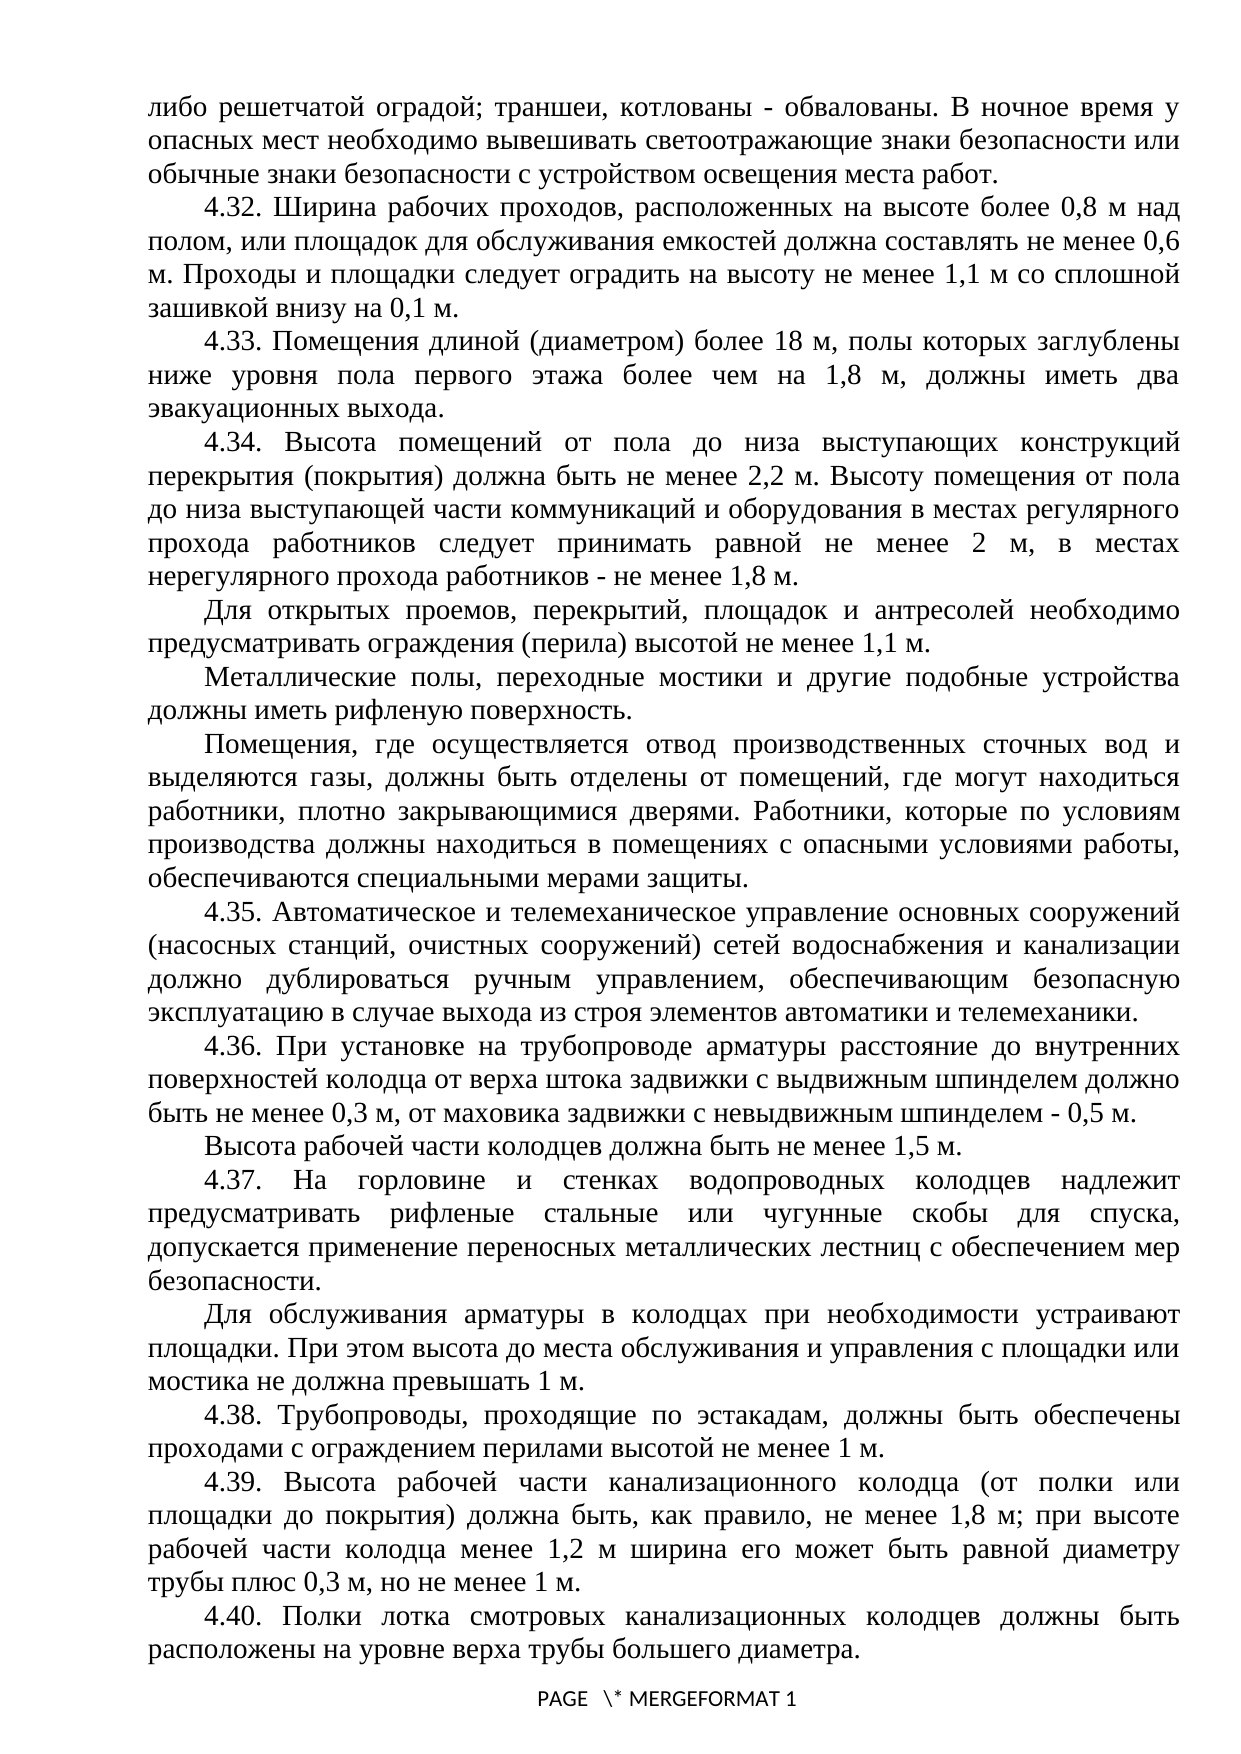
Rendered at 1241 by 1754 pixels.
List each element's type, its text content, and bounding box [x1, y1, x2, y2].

text Высота рабочей части колодцев должна быть не менее 1,5 м. [148, 1128, 1181, 1162]
text 4.37. На горловине и стенках водопроводных колодцев надлежит предусматривать рифленые стальные или чугунные скобы для спуска, допускается применение переносных металлических лестниц с обеспечением мер безопасности. [148, 1162, 1181, 1296]
text 4.34. Высота помещений от пола до низа выступающих конструкций перекрытия (покрытия) должна быть не менее 2,2 м. Высоту помещения от пола до низа выступающей части коммуникаций и оборудования в местах регулярного прохода работников следует принимать равной не менее 2 м, в местах нерегулярного прохода работников - не менее 1,8 м. [148, 424, 1181, 592]
text 4.36. При установке на трубопроводе арматуры расстояние до внутренних поверхностей колодца от верха штока задвижки с выдвижным шпинделем должно быть не менее 0,3 м, от маховика задвижки с невыдвижным шпинделем - 0,5 м. [148, 1028, 1181, 1128]
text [148, 89, 1181, 189]
text 4.32. Ширина рабочих проходов, расположенных на высоте более 0,8 м над полом, или площадок для обслуживания емкостей должна составлять не менее 0,6 м. Проходы и площадки следует оградить на высоту не менее 1,1 м со сплошной зашивкой внизу на 0,1 м. [148, 189, 1181, 323]
text Для обслуживания арматуры в колодцах при необходимости устраивают площадки. При этом высота до места обслуживания и управления с площадки или мостика не должна превышать 1 м. [148, 1296, 1181, 1397]
text 4.38. Трубопроводы, проходящие по эстакадам, должны быть обеспечены проходами с ограждением перилами высотой не менее 1 м. [148, 1397, 1181, 1464]
text 4.40. Полки лотка смотровых канализационных колодцев должны быть расположены на уровне верха трубы большего диаметра. [148, 1598, 1181, 1665]
text 4.35. Автоматическое и телемеханическое управление основных сооружений (насосных станций, очистных сооружений) сетей водоснабжения и канализации должно дублироваться ручным управлением, обеспечивающим безопасную эксплуатацию в случае выхода из строя элементов автоматики и телемеханики. [148, 894, 1181, 1028]
text 4.33. Помещения длиной (диаметром) более 18 м, полы которых заглублены ниже уровня пола первого этажа более чем на 1,8 м, должны иметь два эвакуационных выхода. [148, 323, 1181, 424]
text 4.39. Высота рабочей части канализационного колодца (от полки или площадки до покрытия) должна быть, как правило, не менее 1,8 м; при высоте рабочей части колодца менее 1,2 м ширина его может быть равной диаметру трубы плюс 0,3 м, но не менее 1 м. [148, 1464, 1181, 1598]
text Помещения, где осуществляется отвод производственных сточных вод и выделяются газы, должны быть отделены от помещений, где могут находиться работники, плотно закрывающимися дверями. Работники, которые по условиям производства должны находиться в помещениях с опасными условиями работы, обеспечиваются специальными мерами защиты. [148, 726, 1181, 894]
text Для открытых проемов, перекрытий, площадок и антресолей необходимо предусматривать ограждения (перила) высотой не менее 1,1 м. [148, 592, 1181, 659]
text Металлические полы, переходные мостики и другие подобные устройства должны иметь рифленую поверхность. [148, 659, 1181, 726]
